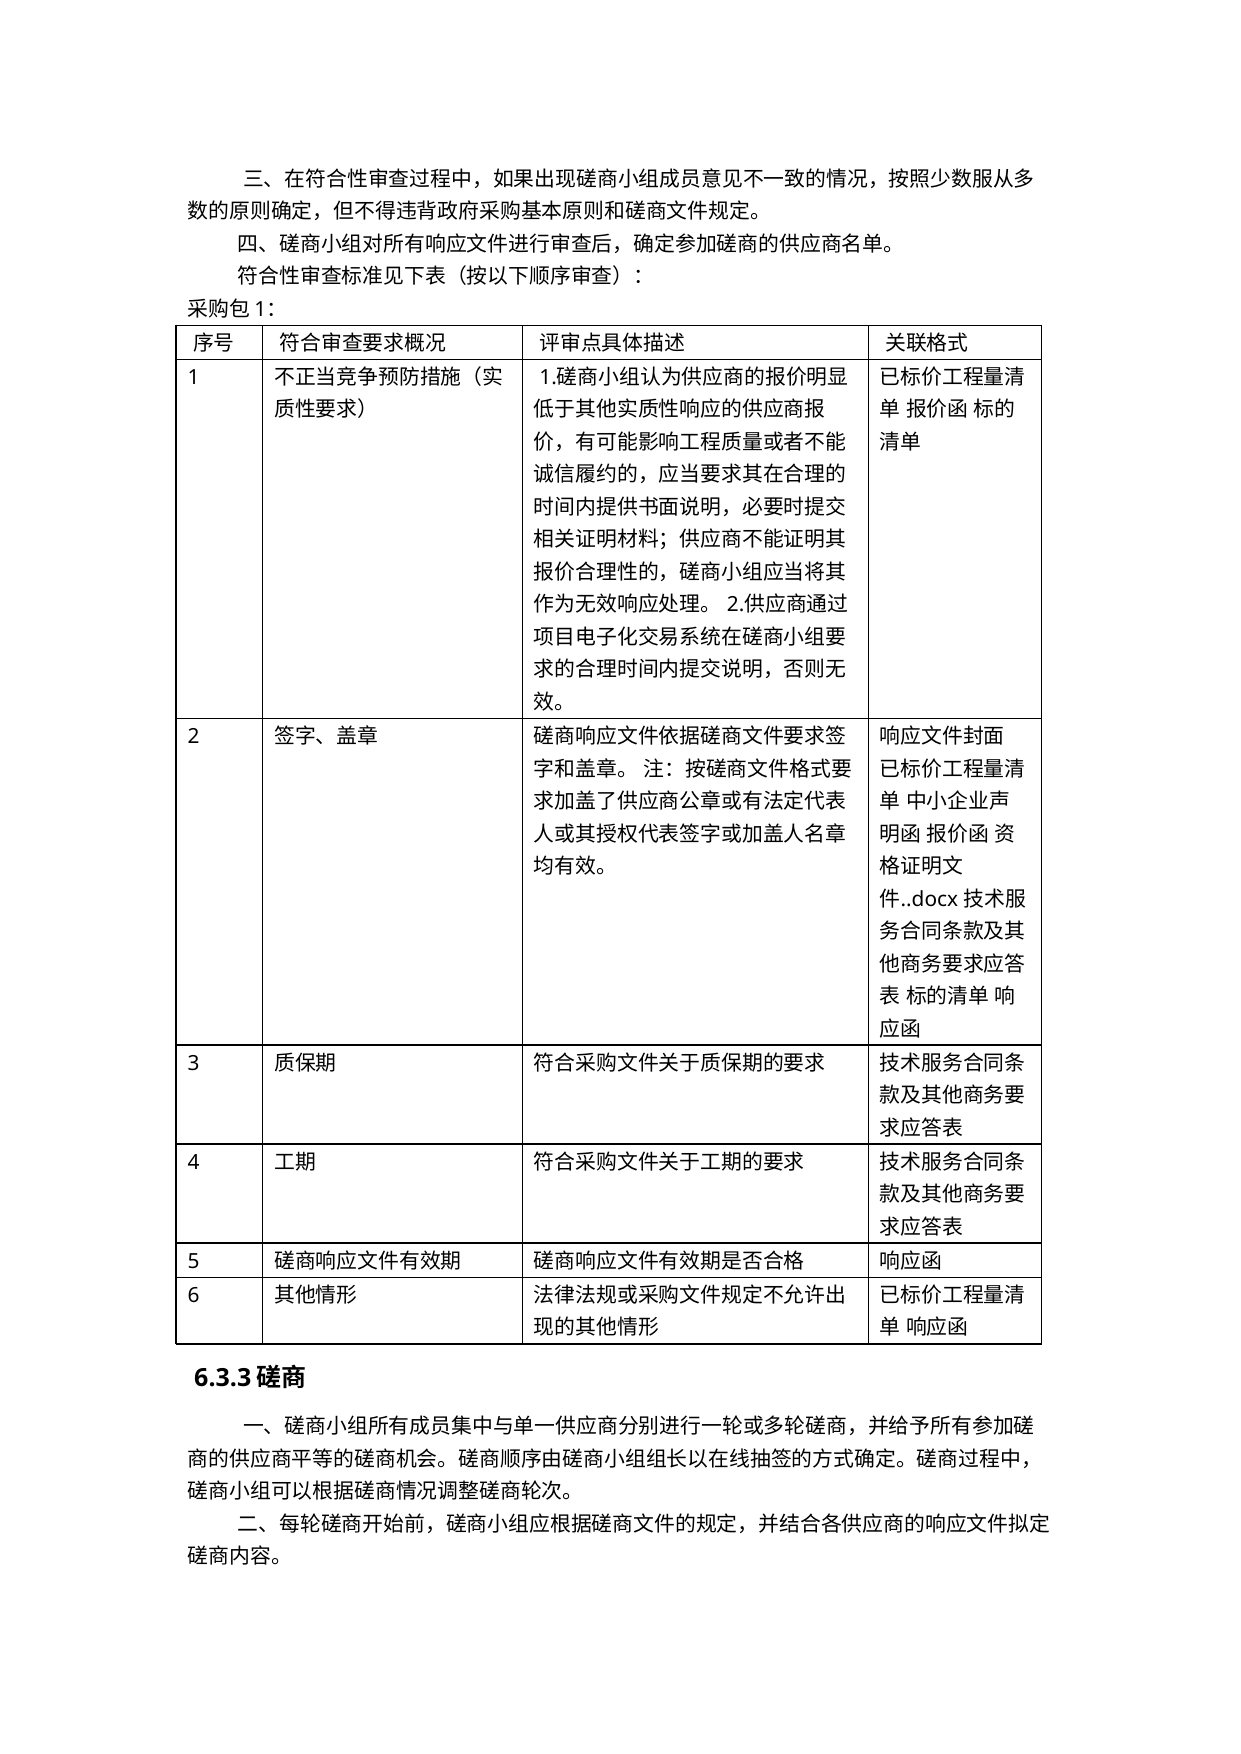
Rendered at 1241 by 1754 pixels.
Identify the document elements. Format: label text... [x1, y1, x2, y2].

table_cell 响应文件封面 已标价工程量清单 中小企业声明函 报价函 资格证明文件..docx 技术服务合同条款及其他商务要求应答表 标的清单 响应函 [869, 719, 1041, 1044]
table_cell 不正当竞争预防措施（实质性要求） [263, 360, 522, 718]
text 四、磋商小组对所有响应文件进行审查后，确定参加磋商的供应商名单。 [187, 227, 1053, 259]
table_cell 磋商响应文件有效期是否合格 [523, 1244, 868, 1276]
table_cell 磋商响应文件有效期 [263, 1244, 522, 1276]
table_cell 4 [177, 1145, 262, 1242]
table_header 评审点具体描述 [523, 326, 868, 358]
text 三、在符合性审查过程中，如果出现磋商小组成员意见不一致的情况，按照少数服从多数的原则确定，但不得违背政府采购基本原则和磋商文件规定。 [187, 162, 1053, 227]
table_header 关联格式 [869, 326, 1041, 358]
table_cell 技术服务合同条款及其他商务要求应答表 [869, 1046, 1041, 1143]
table_cell 已标价工程量清单 报价函 标的清单 [869, 360, 1041, 718]
table_cell 响应函 [869, 1244, 1041, 1276]
table_cell 工期 [263, 1145, 522, 1242]
text 符合性审查标准见下表（按以下顺序审查）： [187, 259, 1053, 292]
table_cell 6 [177, 1278, 262, 1343]
table_header 序号 [177, 326, 262, 358]
table_cell 1 [177, 360, 262, 718]
text 6.3.3磋商 [187, 1344, 1053, 1409]
table_cell 符合采购文件关于工期的要求 [523, 1145, 868, 1242]
table_cell 法律法规或采购文件规定不允许出现的其他情形 [523, 1278, 868, 1343]
table_cell 技术服务合同条款及其他商务要求应答表 [869, 1145, 1041, 1242]
text 二、每轮磋商开始前，磋商小组应根据磋商文件的规定，并结合各供应商的响应文件拟定磋商内容。 [187, 1507, 1053, 1572]
table_cell 2 [177, 719, 262, 1044]
table_cell 磋商响应文件依据磋商文件要求签字和盖章。 注：按磋商文件格式要求加盖了供应商公章或有法定代表人或其授权代表签字或加盖人名章均有效。 [523, 719, 868, 1044]
table_cell 3 [177, 1046, 262, 1143]
text 一、磋商小组所有成员集中与单一供应商分别进行一轮或多轮磋商，并给予所有参加磋商的供应商平等的磋商机会。磋商顺序由磋商小组组长以在线抽签的方式确定。磋商过程中，磋商小组可以根据磋商情况调整磋商轮次。 [187, 1409, 1053, 1507]
table_cell 其他情形 [263, 1278, 522, 1343]
table_cell 签字、盖章 [263, 719, 522, 1044]
table_cell 1.磋商小组认为供应商的报价明显低于其他实质性响应的供应商报价，有可能影响工程质量或者不能诚信履约的，应当要求其在合理的时间内提供书面说明，必要时提交相关证明材料；供应商不能证明其报价合理性的，磋商小组应当将其作为无效响应处理。 2.供应商通过项目电子化交易系统在磋商小组要求的合理时间内提交说明，否则无效。 [523, 360, 868, 718]
table_cell 已标价工程量清单 响应函 [869, 1278, 1041, 1343]
table_cell 符合采购文件关于质保期的要求 [523, 1046, 868, 1143]
table_cell 质保期 [263, 1046, 522, 1143]
table_cell 5 [177, 1244, 262, 1276]
text 采购包1： [187, 292, 1053, 324]
table_header 符合审查要求概况 [263, 326, 522, 358]
